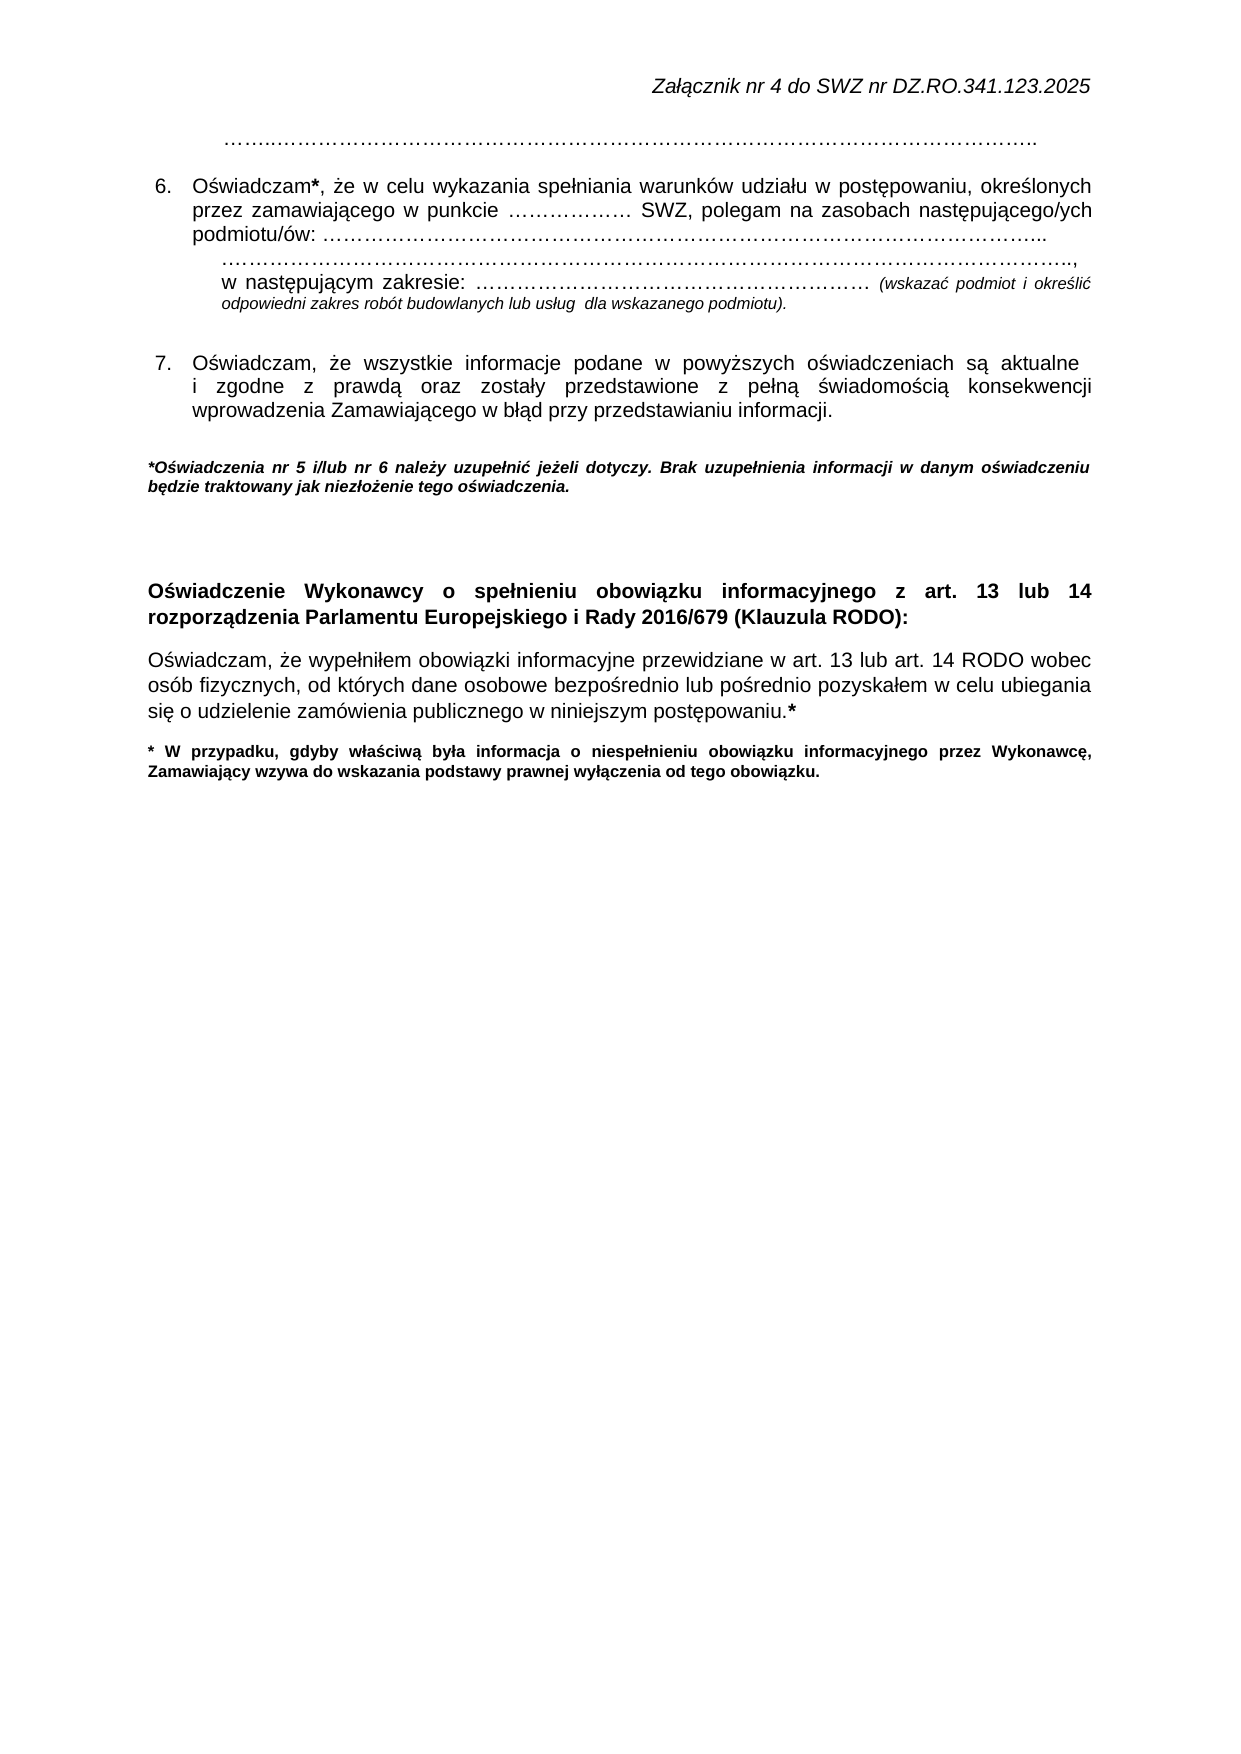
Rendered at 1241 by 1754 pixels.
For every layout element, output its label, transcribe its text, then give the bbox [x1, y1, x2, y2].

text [223, 126, 1093, 150]
text .………………………………………………………………………………………………………….., w następującym zakresie: ………………………………………………… (wskazać podmiot i określić odpowiedni zakres robót budowlanych lub usług dla wskazanego podmiotu). [221, 246, 1093, 313]
list Oświadczam*, że w celu wykazania spełniania warunków udziału w postępowaniu, określonych przez zamawiającego w punkcie ……………… SWZ, polegam na zasobach następującego/ych podmiotu/ów: …………………………………………………………………………………………... [154, 174, 1093, 246]
text *Oświadczenia nr 5 i/lub nr 6 należy uzupełnić jeżeli dotyczy. Brak uzupełnienia informacji w danym oświadczeniu będzie traktowany jak niezłożenie tego oświadczenia. [148, 458, 1093, 496]
text Oświadczenie Wykonawcy o spełnieniu obowiązku informacyjnego z art. 13 lub 14 rozporządzenia Parlamentu Europejskiego i Rady 2016/679 (Klauzula RODO): [148, 579, 1093, 629]
text Oświadczam, że wypełniłem obowiązki informacyjne przewidziane w art. 13 lub art. 14 RODO wobec osób fizycznych, od których dane osobowe bezpośrednio lub pośrednio pozyskałem w celu ubiegania się o udzielenie zamówienia publicznego w niniejszym postępowaniu.* [148, 647, 1093, 723]
list Oświadczam, że wszystkie informacje podane w powyższych oświadczeniach są aktualne i zgodne z prawdą oraz zostały przedstawione z pełną świadomością konsekwencji wprowadzenia Zamawiającego w błąd przy przedstawianiu informacji. [154, 350, 1093, 422]
text * W przypadku, gdyby właściwą była informacja o niespełnieniu obowiązku informacyjnego przez Wykonawcę, Zamawiający wzywa do wskazania podstawy prawnej wyłączenia od tego obowiązku. [148, 742, 1093, 781]
